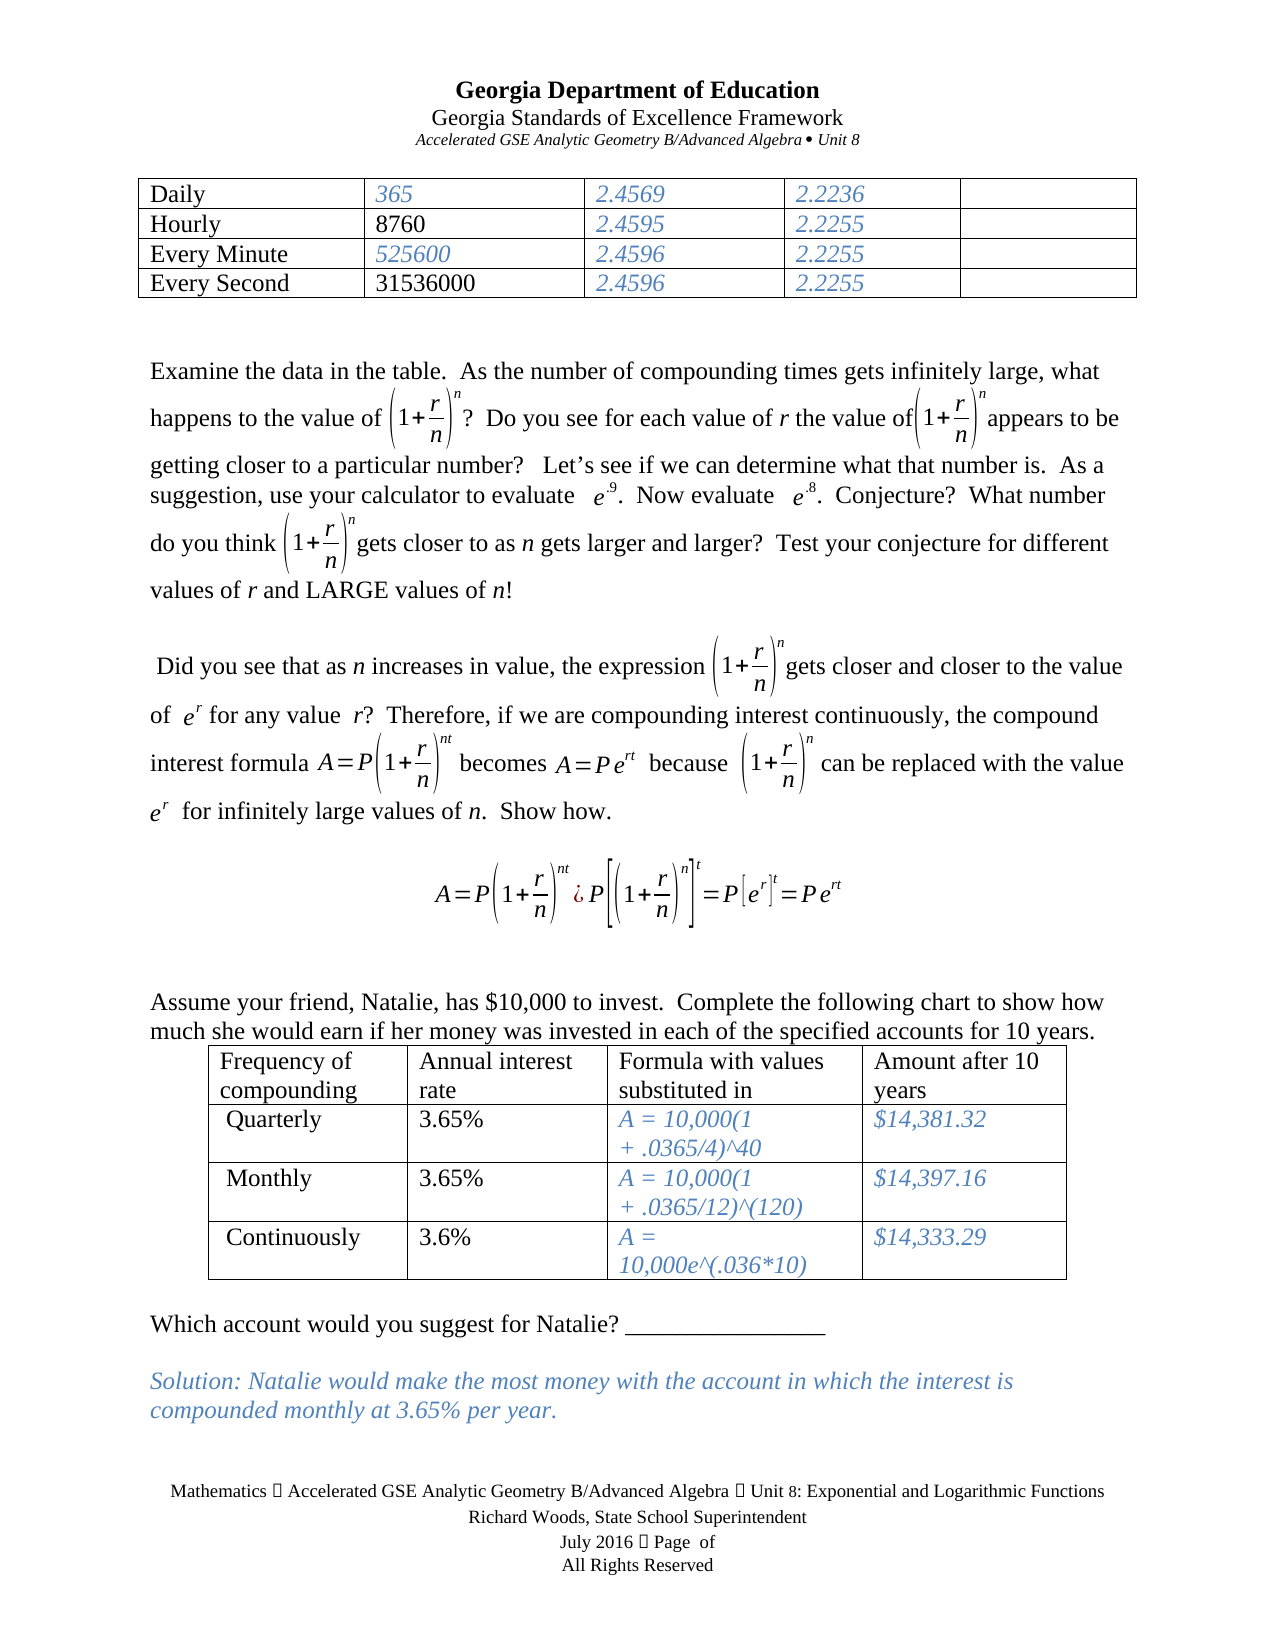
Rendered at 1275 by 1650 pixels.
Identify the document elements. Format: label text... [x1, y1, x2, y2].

table_header Annual interest rate [408, 1046, 607, 1103]
table_cell 3.6% [408, 1222, 607, 1279]
table_cell [961, 209, 1136, 238]
table_cell 2.2255 [785, 209, 960, 238]
table_cell Daily [139, 179, 364, 208]
table_header Formula with values substituted in [608, 1046, 862, 1103]
table_cell Every Minute [139, 239, 364, 267]
text Examine the data in the table. As the number of compounding times gets infinitely large, what happens to the value of ? Do you see for each value of r the value ofappears to be getting closer to a particular number? Let’s see if we can determine what that number is. As a suggestion, use your calculator to evaluate . Now evaluate . Conjecture? What number do you think gets closer to as n gets larger and larger? Test your conjecture for different values of r and LARGE values of n! [150, 356, 1125, 604]
table_cell [961, 179, 1136, 208]
table_cell 365 [365, 179, 584, 208]
table_cell [961, 239, 1136, 267]
table_cell 31536000 [365, 269, 584, 297]
table_cell $14,333.29 [863, 1222, 1066, 1279]
table_cell Hourly [139, 209, 364, 238]
table_cell Continuously [209, 1222, 407, 1279]
table_cell A = 10,000e^(.036*10) [608, 1222, 862, 1279]
text Solution: Natalie would make the most money with the account in which the interest is compounded monthly at 3.65% per year. [150, 1366, 1125, 1424]
table_cell 2.2236 [785, 179, 960, 208]
table_cell 3.65% [408, 1105, 607, 1162]
table_header Frequency of compounding [209, 1046, 407, 1103]
table_cell [961, 269, 1136, 297]
table_cell Monthly [209, 1163, 407, 1221]
table_cell 2.4595 [585, 209, 784, 238]
table_cell 8760 [365, 209, 584, 238]
table_cell 525600 [365, 239, 584, 267]
table_cell $14,397.16 [863, 1163, 1066, 1221]
table_cell Every Second [139, 269, 364, 297]
table_cell 2.2255 [785, 239, 960, 267]
table_cell 2.2255 [785, 269, 960, 297]
table_header Amount after 10 years [863, 1046, 1066, 1103]
text Assume your friend, Natalie, has $10,000 to invest. Complete the following chart to show how much she would earn if her money was invested in each of the specified accounts for 10 years. [150, 987, 1125, 1045]
table_cell $14,381.32 [863, 1105, 1066, 1162]
table_cell A = 10,000(1 + .0365/12)^(120) [608, 1163, 862, 1221]
table_cell 2.4596 [585, 239, 784, 267]
table_cell 2.4569 [585, 179, 784, 208]
table_cell A = 10,000(1 + .0365/4)^40 [608, 1105, 862, 1162]
table_cell Quarterly [209, 1105, 407, 1162]
table_cell 3.65% [408, 1163, 607, 1221]
text Did you see that as n increases in value, the expression gets closer and closer to the value of for any value r? Therefore, if we are compounding interest continuously, the compound interest formula becomes because can be replaced with the value for infinitely large values of n. Show how. [150, 633, 1125, 826]
table_cell 2.4596 [585, 269, 784, 297]
text Which account would you suggest for Natalie? ________________ [150, 1309, 1125, 1338]
